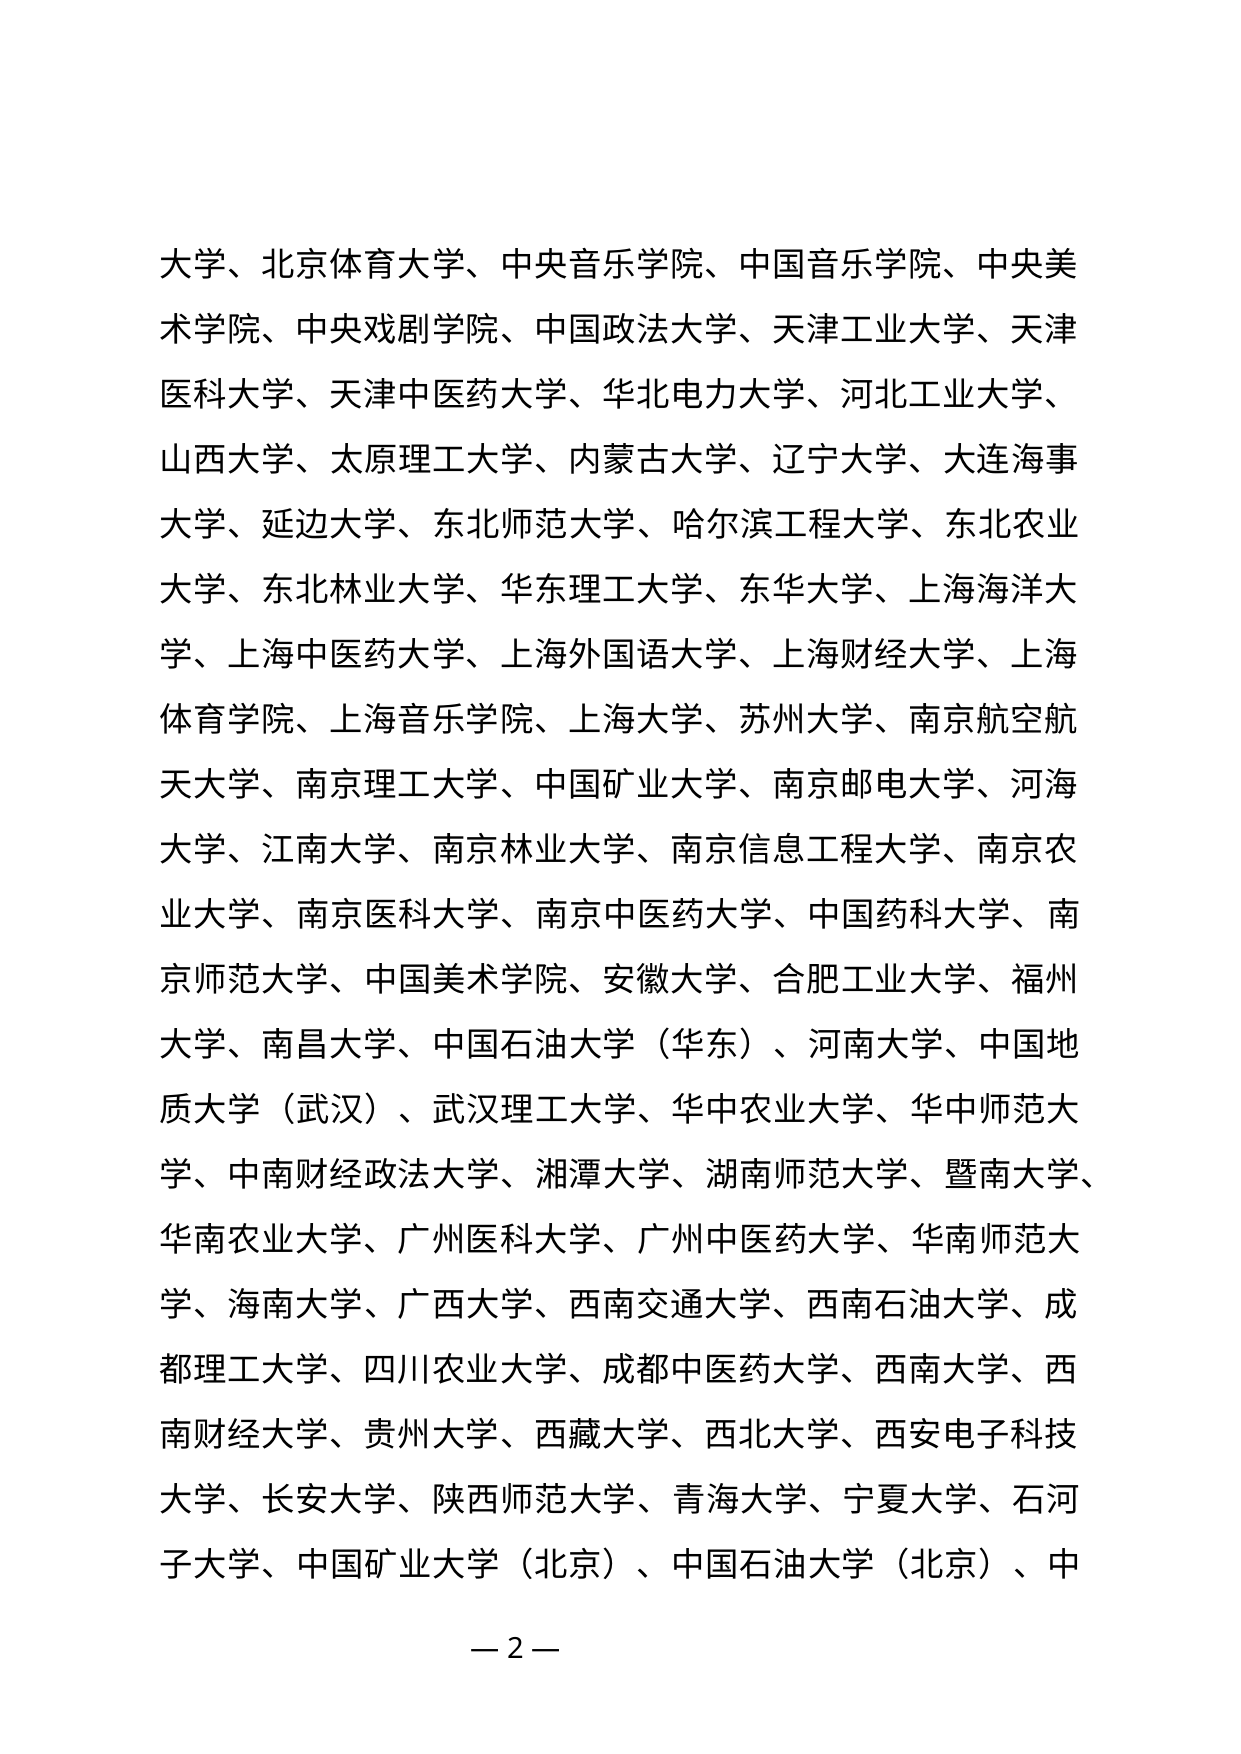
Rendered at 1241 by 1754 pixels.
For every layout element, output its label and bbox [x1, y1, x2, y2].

text [159, 230, 1081, 1595]
